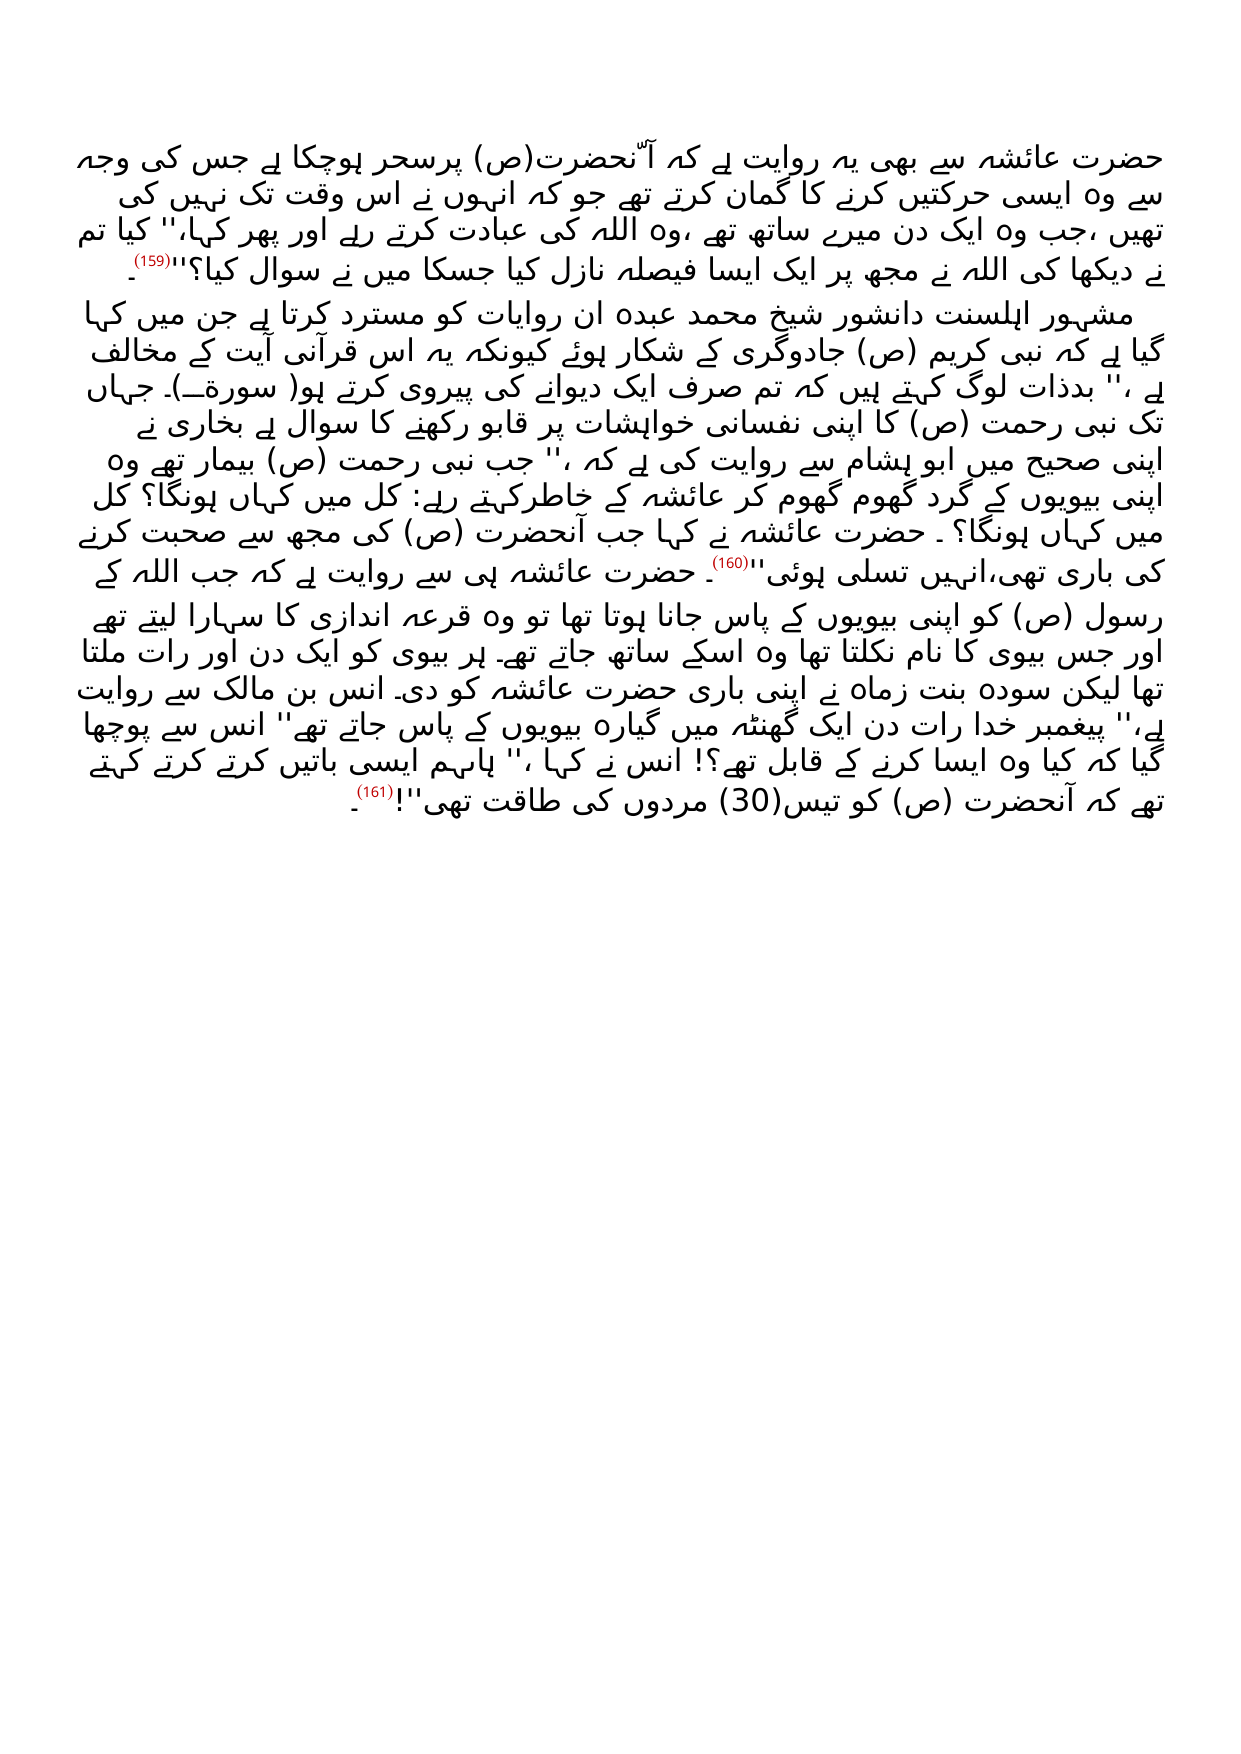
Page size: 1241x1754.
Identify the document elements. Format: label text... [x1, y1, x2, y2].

text مشہور اہلسنت دانشور شیخ محمد عبدہ ان روایات کو مسترد کرتا ہے جن میں کہا گیا ہے کہ نبی کریم (ص) جادوگری کے شکار ہوئے کیونکہ یہ اس قرآنی آیت کے مخالف ہے ،'' بدذات لوگ کہتے ہیں کہ تم صرف ایک دیوانے کی پیروی کرتے ہو( سورة۔۔۔۔)۔ جہاں تک نبی رحمت (ص) کا اپنی نفسانی خواہشات پر قابو رکھنے کا سوال ہے بخاری نے اپنی صحیح میں ابو ہشام سے روایت کی ہے کہ ،'' جب نبی رحمت (ص) بیمار تھے وہ اپنی بیویوں کے گرد گھوم گھوم کر عائشہ کے خاطرکہتے رہے: کل میں کہاں ہونگا؟ کل میں کہاں ہونگا؟ ۔ حضرت عائشہ نے کہا جب آنحضرت (ص) کی مجھ سے صحبت کرنے کی باری تھی،انہیں تسلی ہوئی''(160)۔ حضرت عائشہ ہی سے روایت ہے کہ جب اللہ کے رسول (ص) کو اپنی بیویوں کے پاس جانا ہوتا تھا تو وہ قرعہ اندازی کا سہارا لیتے تھے اور جس بیوی کا نام نکلتا تھا وہ اسکے ساتھ جاتے تھے۔ ہر بیوی کو ایک دن اور رات ملتا تھا لیکن سودہ بنت زماہ نے اپنی باری حضرت عائشہ کو دی۔ انس بن مالک سے روایت ہے،'' پیغمبر خدا رات دن ایک گھنٹہ میں گیارہ بیویوں کے پاس جاتے تھے'' انس سے پوچھا گیا کہ کیا وہ ایسا کرنے کے قابل تھے؟! انس نے کہا ،'' ہاںہم ایسی باتیں کرتے کرتے کہتے تھے کہ آنحضرت (ص) کو تیس(30) مردوں کی طاقت تھی''!(161)۔ [75, 296, 1165, 827]
text حضرت عائشہ سے بھی یہ روایت ہے کہ آ ّنحضرت(ص) پرسحر ہوچکا ہے جس کی وجہ سے وہ ایسی حرکتیں کرنے کا گمان کرتے تھے جو کہ انہوں نے اس وقت تک نہیں کی تھیں ،جب وہ ایک دن میرے ساتھ تھے ،وہ اللہ کی عبادت کرتے رہے اور پھر کہا،'' کیا تم نے دیکھا کی اللہ نے مجھ پر ایک ایسا فیصلہ نازل کیا جسکا میں نے سوال کیا؟''(159)۔ [75, 139, 1165, 296]
